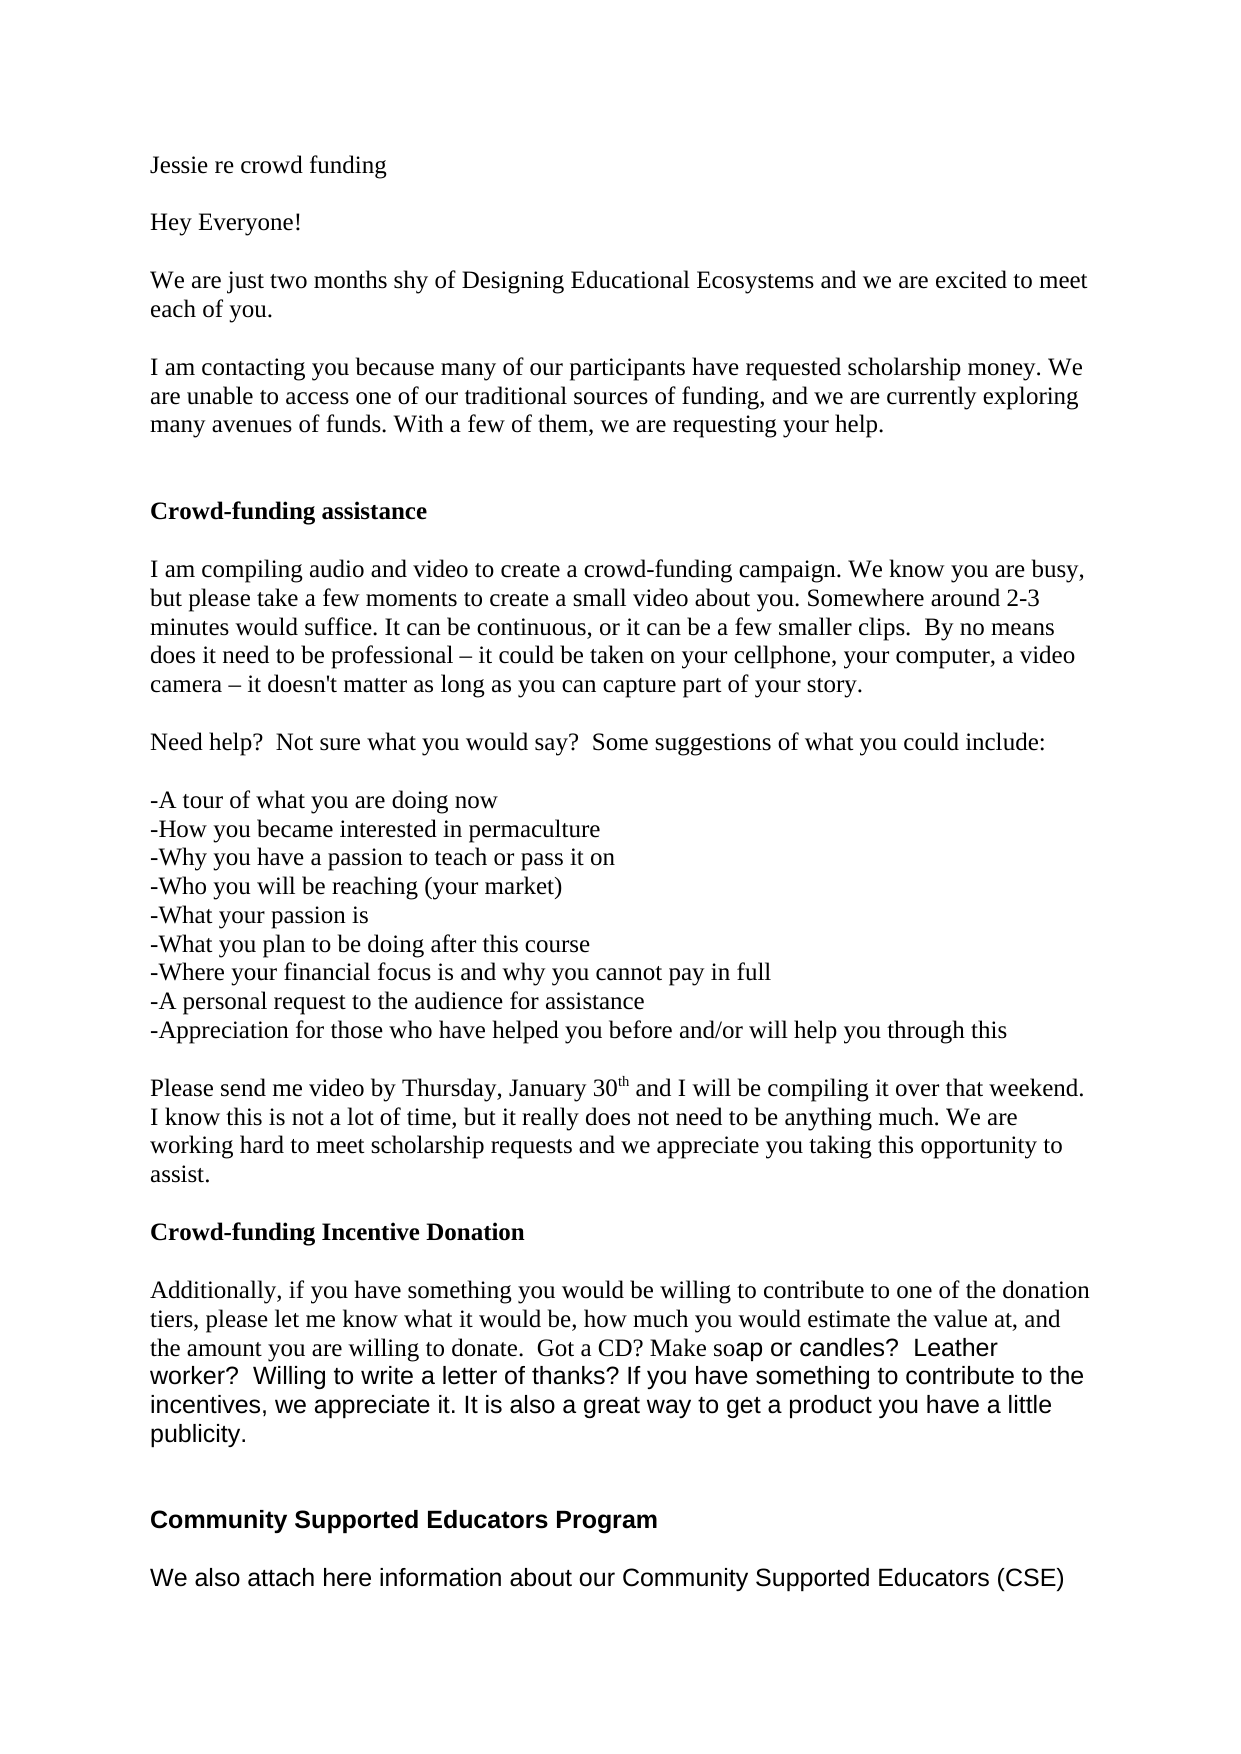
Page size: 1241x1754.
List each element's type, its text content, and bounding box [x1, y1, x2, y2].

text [150, 1506, 1090, 1592]
text Additionally, if you have something you would be willing to contribute to one of the donation tiers, please let me know what it would be, how much you would estimate the value at, and the amount you are willing to donate. Got a CD? Make soap or candles? Leather worker? Willing to write a letter of thanks? If you have something to contribute to the incentives, we appreciate it. It is also a great way to get a product you have a little publicity. [150, 1275, 1090, 1448]
text We are just two months shy of Designing Educational Ecosystems and we are excited to meet each of you. [150, 265, 1090, 323]
text I am contacting you because many of our participants have requested scholarship money. We are unable to access one of our traditional sources of funding, and we are currently exploring many avenues of funds. With a few of them, we are requesting your help. [150, 352, 1090, 438]
text Crowd-funding assistance [150, 496, 1090, 525]
text Hey Everyone! [150, 207, 1090, 236]
text I am compiling audio and video to create a crowd-funding campaign. We know you are busy, but please take a few moments to create a small video about you. Somewhere around 2-3 minutes would suffice. It can be continuous, or it can be a few smaller clips. By no means does it need to be professional – it could be taken on your cellphone, your computer, a video camera – it doesn't matter as long as you can capture part of your story. [150, 554, 1090, 698]
text -Why you have a passion to teach or pass it on -Who you will be reaching (your market) -What your passion is -What you plan to be doing after this course -Where your financial focus is and why you cannot pay in full -A personal request to the audience for assistance -Appreciation for those who have helped you before and/or will help you through this [150, 842, 1090, 1044]
text Jessie re crowd funding [150, 150, 1090, 179]
text Crowd-funding Incentive Donation [150, 1217, 1090, 1246]
text -A tour of what you are doing now -How you became interested in permaculture [150, 785, 1090, 842]
text Please send me video by Thursday, January 30th and I will be compiling it over that weekend. I know this is not a lot of time, but it really does not need to be anything much. We are working hard to meet scholarship requests and we appreciate you taking this opportunity to assist. [150, 1073, 1090, 1188]
text Need help? Not sure what you would say? Some suggestions of what you could include: [150, 727, 1090, 756]
